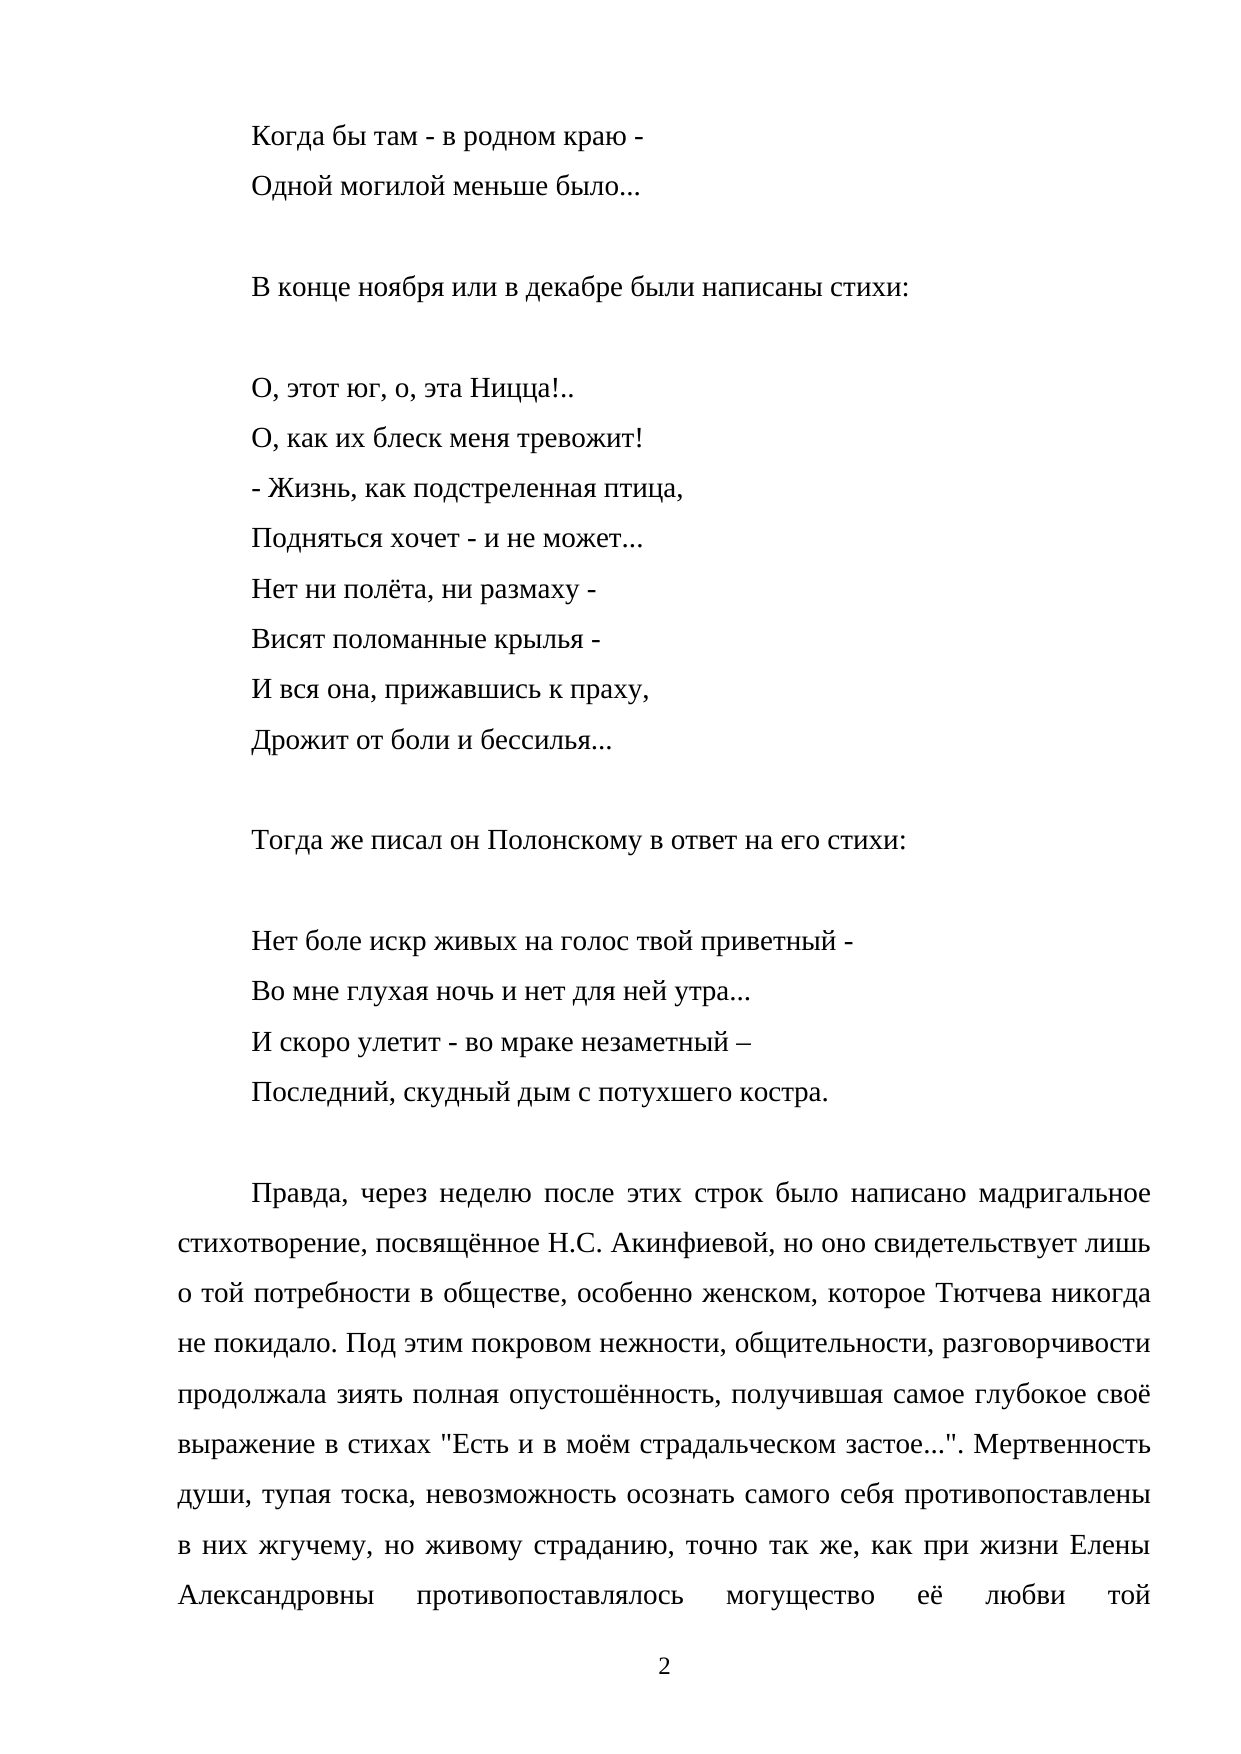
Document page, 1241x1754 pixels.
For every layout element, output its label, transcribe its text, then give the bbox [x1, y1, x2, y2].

text Нет ни полёта, ни размаху - [177, 571, 1152, 604]
text Одной могилой меньше было... [177, 168, 1152, 202]
text И скоро улетит - во мраке незаметный – [177, 1024, 1152, 1057]
text Когда бы там - в родном краю - [177, 118, 1152, 152]
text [177, 1175, 1152, 1611]
text Дрожит от боли и бессилья... [177, 722, 1152, 755]
text - Жизнь, как подстреленная птица, [177, 470, 1152, 504]
text Во мне глухая ночь и нет для ней утра... [177, 973, 1152, 1007]
text О, этот юг, о, эта Ницца!.. [177, 370, 1152, 403]
text Висят поломанные крылья - [177, 621, 1152, 655]
text Нет боле искр живых на голос твой приветный - [177, 923, 1152, 957]
text О, как их блеск меня тревожит! [177, 420, 1152, 453]
text И вся она, прижавшись к праху, [177, 672, 1152, 705]
text Подняться хочет - и не может... [177, 521, 1152, 554]
text Последний, скудный дым с потухшего костра. [177, 1074, 1152, 1108]
text Тогда же писал он Полонскому в ответ на его стихи: [177, 822, 1152, 856]
text В конце ноября или в декабре были написаны стихи: [177, 269, 1152, 303]
